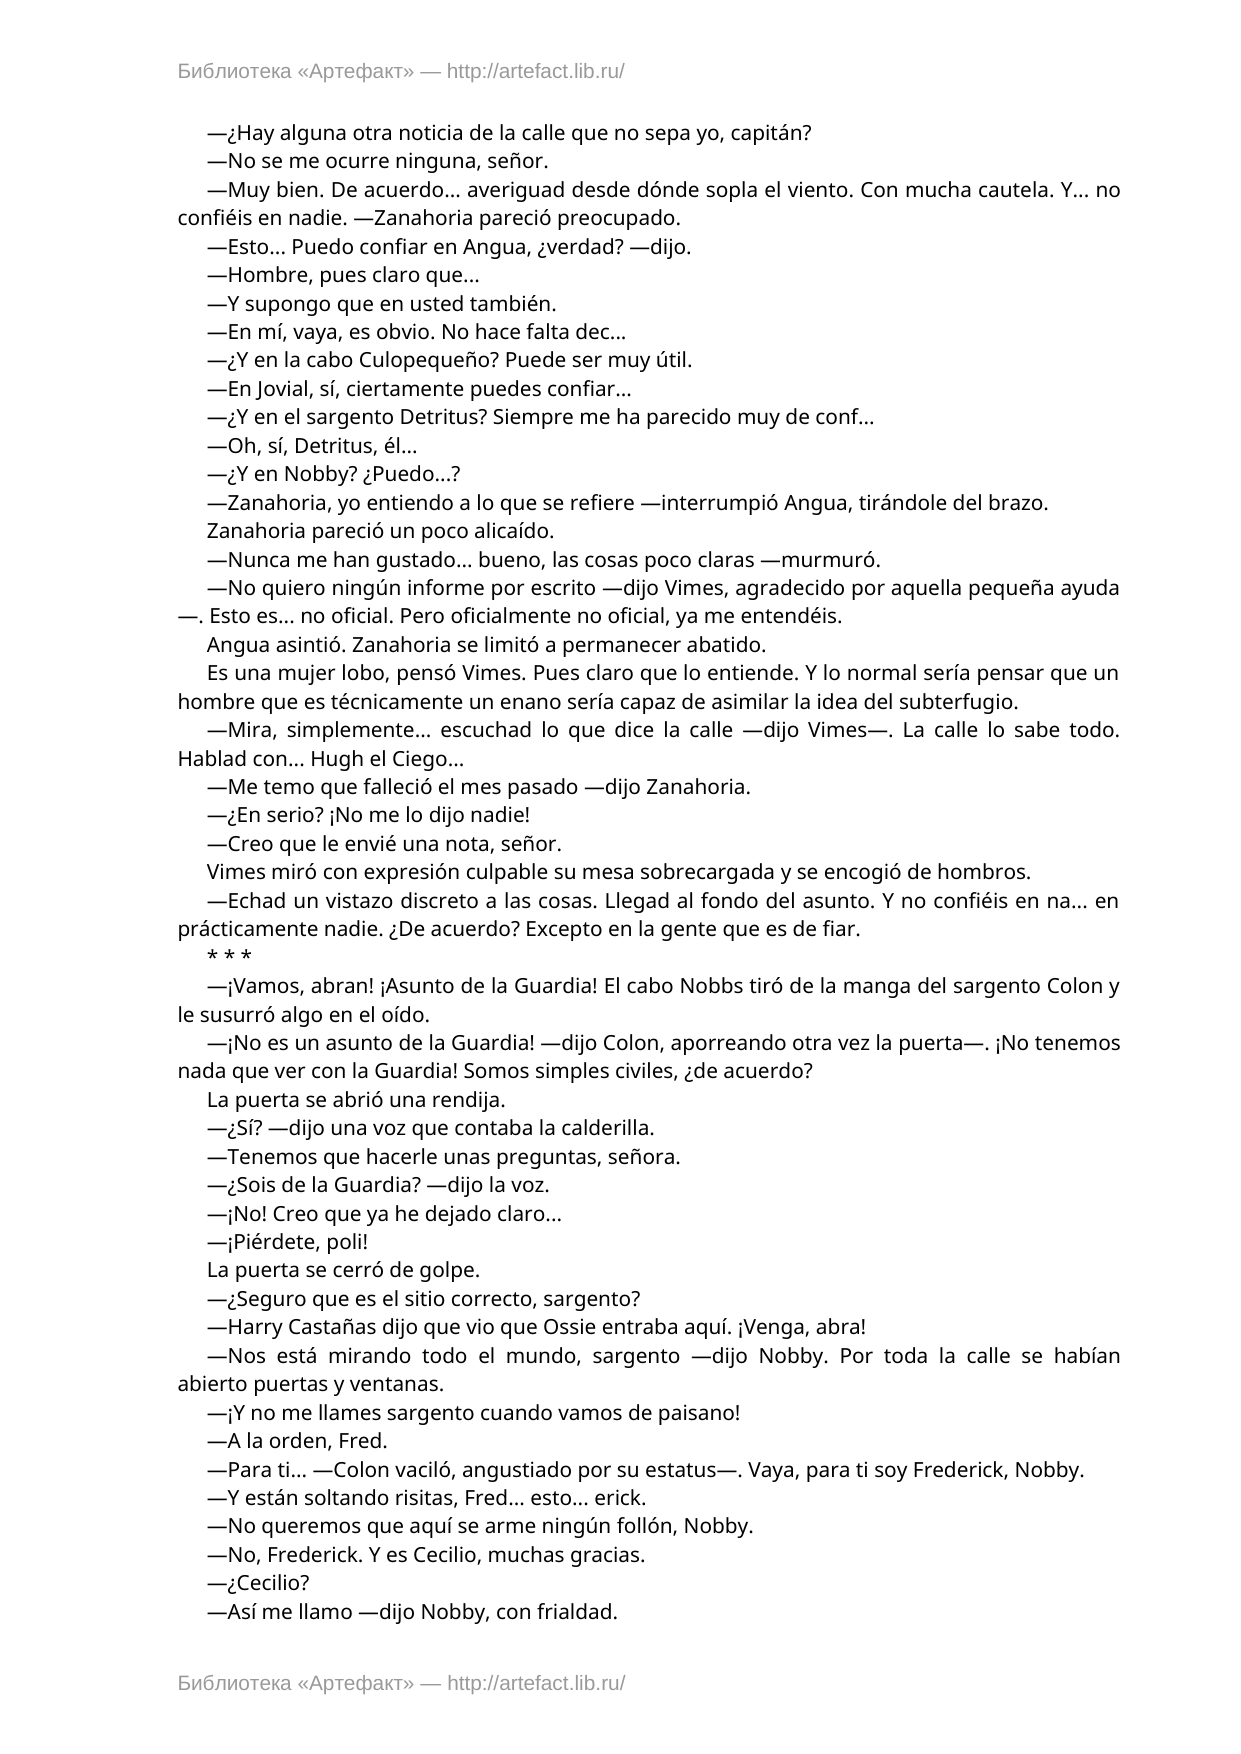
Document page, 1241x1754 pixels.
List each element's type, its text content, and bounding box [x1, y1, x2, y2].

text —Oh, sí, Detritus, él... [177, 431, 1122, 459]
text Es una mujer lobo, pensó Vimes. Pues claro que lo entiende. Y lo normal sería pensar que un hombre que es técnicamente un enano sería capaz de asimilar la idea del subterfugio. [177, 658, 1122, 715]
text —Hombre, pues claro que... [177, 260, 1122, 289]
text —Así me llamo —dijo Nobby, con frialdad. [177, 1597, 1122, 1625]
text —¿Hay alguna otra noticia de la calle que no sepa yo, capitán? [177, 118, 1122, 147]
text —¿Sois de la Guardia? —dijo la voz. [177, 1170, 1122, 1199]
text —Para ti... —Colon vaciló, angustiado por su estatus—. Vaya, para ti soy Frederick, Nobby. [177, 1455, 1122, 1483]
text —¿Y en la cabo Culopequeño? Puede ser muy útil. [177, 346, 1122, 374]
text —Tenemos que hacerle unas preguntas, señora. [177, 1142, 1122, 1170]
text —Me temo que falleció el mes pasado —dijo Zanahoria. [177, 772, 1122, 801]
text —En mí, vaya, es obvio. No hace falta dec... [177, 317, 1122, 346]
text * * * [177, 943, 1122, 971]
text —¡Y no me llames sargento cuando vamos de paisano! [177, 1398, 1122, 1426]
text —Muy bien. De acuerdo... averiguad desde dónde sopla el viento. Con mucha cautela. Y... no confiéis en nadie. —Zanahoria pareció preocupado. [177, 175, 1122, 232]
text —Y están soltando risitas, Fred... esto... erick. [177, 1483, 1122, 1512]
text —Creo que le envié una nota, señor. [177, 829, 1122, 857]
text —Y supongo que en usted también. [177, 289, 1122, 317]
text Vimes miró con expresión culpable su mesa sobrecargada y se encogió de hombros. [177, 857, 1122, 886]
text La puerta se abrió una rendija. [177, 1085, 1122, 1113]
text —¡Vamos, abran! ¡Asunto de la Guardia! El cabo Nobbs tiró de la manga del sargento Colon y le susurró algo en el oído. [177, 971, 1122, 1028]
text —¿Sí? —dijo una voz que contaba la calderilla. [177, 1113, 1122, 1142]
text —¡Piérdete, poli! [177, 1227, 1122, 1256]
text —¡No es un asunto de la Guardia! —dijo Colon, aporreando otra vez la puerta—. ¡No tenemos nada que ver con la Guardia! Somos simples civiles, ¿de acuerdo? [177, 1028, 1122, 1085]
text —No queremos que aquí se arme ningún follón, Nobby. [177, 1512, 1122, 1540]
text —Zanahoria, yo entiendo a lo que se refiere —interrumpió Angua, tirándole del brazo. [177, 488, 1122, 516]
text —¿Y en Nobby? ¿Puedo...? [177, 459, 1122, 488]
text —¿En serio? ¡No me lo dijo nadie! [177, 801, 1122, 829]
text —Echad un vistazo discreto a las cosas. Llegad al fondo del asunto. Y no confiéis en na... en prácticamente nadie. ¿De acuerdo? Excepto en la gente que es de fiar. [177, 886, 1122, 943]
text La puerta se cerró de golpe. [177, 1256, 1122, 1284]
text —¡No! Creo que ya he dejado claro... [177, 1199, 1122, 1227]
text Zanahoria pareció un poco alicaído. [177, 516, 1122, 545]
text —Nos está mirando todo el mundo, sargento —dijo Nobby. Por toda la calle se habían abierto puertas y ventanas. [177, 1341, 1122, 1398]
text —Esto... Puedo confiar en Angua, ¿verdad? —dijo. [177, 232, 1122, 260]
text —Nunca me han gustado... bueno, las cosas poco claras —murmuró. [177, 545, 1122, 573]
text —¿Seguro que es el sitio correcto, sargento? [177, 1284, 1122, 1312]
text Angua asintió. Zanahoria se limitó a permanecer abatido. [177, 630, 1122, 658]
text —Harry Castañas dijo que vio que Ossie entraba aquí. ¡Venga, abra! [177, 1312, 1122, 1341]
text —Mira, simplemente... escuchad lo que dice la calle —dijo Vimes—. La calle lo sabe todo. Hablad con... Hugh el Ciego... [177, 715, 1122, 772]
text —En Jovial, sí, ciertamente puedes confiar... [177, 374, 1122, 402]
text —No se me ocurre ninguna, señor. [177, 147, 1122, 175]
text —No quiero ningún informe por escrito —dijo Vimes, agradecido por aquella pequeña ayuda—. Esto es... no oficial. Pero oficialmente no oficial, ya me entendéis. [177, 573, 1122, 630]
text —A la orden, Fred. [177, 1426, 1122, 1455]
text —¿Cecilio? [177, 1568, 1122, 1597]
text —¿Y en el sargento Detritus? Siempre me ha parecido muy de conf... [177, 402, 1122, 431]
text —No, Frederick. Y es Cecilio, muchas gracias. [177, 1540, 1122, 1568]
